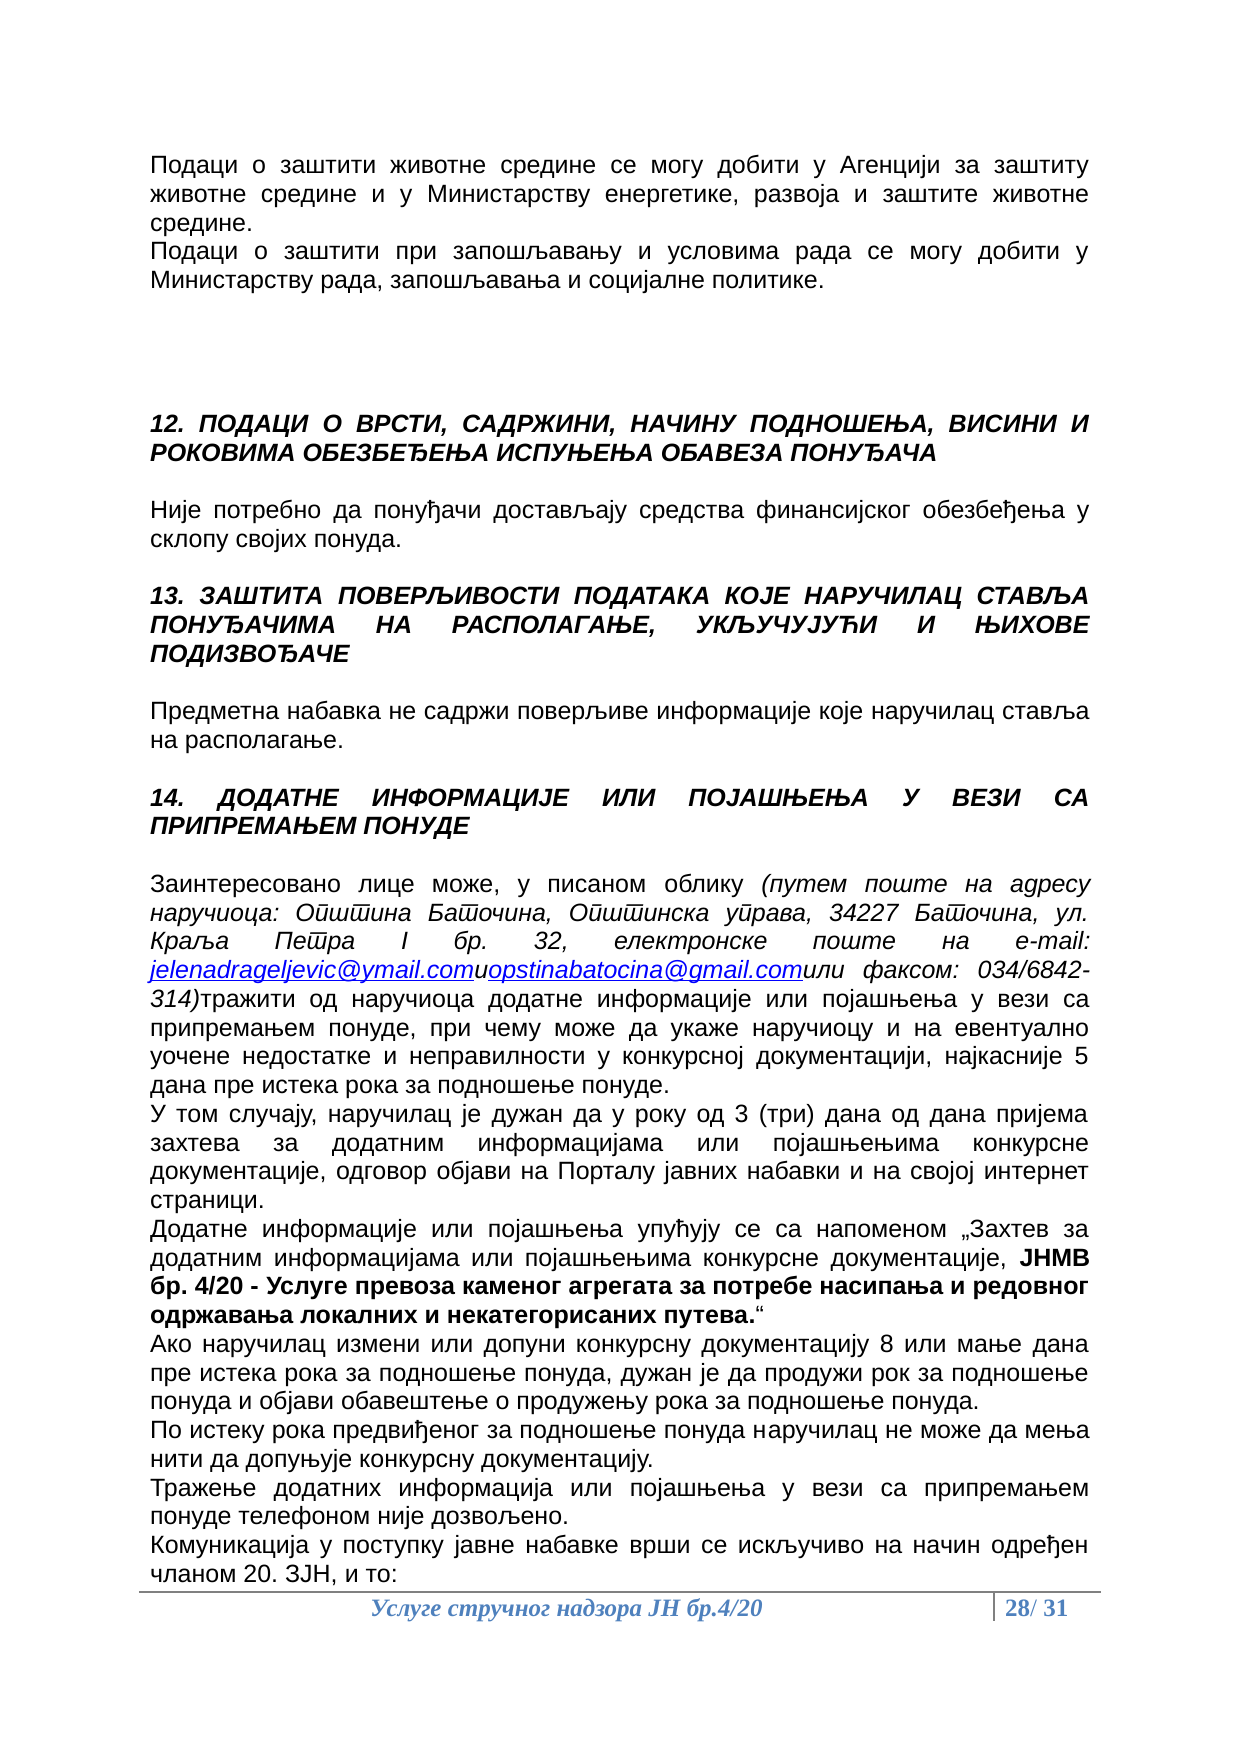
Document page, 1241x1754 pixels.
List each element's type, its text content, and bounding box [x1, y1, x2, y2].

text По истеку рока предвиђеног за подношење понуда наручилац не може да мења нити да допуњује конкурсну документацију. [150, 1415, 1090, 1472]
text Предметна набавка не садржи поверљиве информације које наручилац ставља на располагање. [150, 696, 1090, 754]
text 13. ЗАШТИТА ПОВЕРЉИВОСТИ ПОДАТАКА КОЈЕ НАРУЧИЛАЦ СТАВЉА ПОНУЂАЧИМА НА РАСПОЛАГАЊЕ, УКЉУЧУЈУЋИ И ЊИХОВЕ ПОДИЗВОЂАЧЕ [150, 581, 1090, 667]
text 12. ПОДАЦИ О ВРСТИ, САДРЖИНИ, НАЧИНУ ПОДНОШЕЊА, ВИСИНИ И РОКОВИМА ОБЕЗБЕЂЕЊА ИСПУЊЕЊА ОБАВЕЗА ПОНУЂАЧА [150, 409, 1090, 466]
text Тражење додатних информација или појашњења у вези са припремањем понуде телефоном није дозвољено. [150, 1472, 1090, 1530]
text 14. ДОДАТНЕ ИНФОРМАЦИЈЕ ИЛИ ПОЈАШЊЕЊА У ВЕЗИ СА ПРИПРЕМАЊЕМ ПОНУДЕ [150, 782, 1090, 840]
text Подаци о заштити животне средине се могу добити у Агенцији за заштиту животне средине и у Министарству енергетике, развоја и заштите животне средине. [150, 150, 1090, 236]
text Ако наручилац измени или допуни конкурсну документацију 8 или мање дана пре истека рока за подношење понуда, дужан је да продужи рок за подношење понуда и објави обавештење о продужењу рока за подношење понуда. [150, 1329, 1090, 1415]
text У том случају, наручилац је дужан да у року од 3 (три) дана од дана пријема захтева за додатним информацијама или појашњењима конкурсне документације, одговор објави на Порталу јавних набавки и на својој интернет страници. [150, 1099, 1090, 1214]
text Подаци о заштити при запошљавању и условима рада се могу добити у Министарству рада, запошљавања и социјалне политике. [150, 236, 1090, 294]
text Комуникација у поступку јавне набавке врши се искључиво на начин одређен чланом 20. ЗЈН, и то: [150, 1530, 1090, 1587]
text Није потребно да понуђачи достављају средства финансијског обезбеђења у склопу својих понуда. [150, 495, 1090, 552]
text Заинтересовано лице може, у писаном облику (путем поште на адресу наручиоца: Општина Баточина, Општинска управа, 34227 Баточина, ул. Краља Петра I бр. 32, електронске поште на e-mail: jelenadrageljevic@ymail.comиopstinabatocina@gmail.comили факсом: 034/6842-314)тражити од наручиоца додатне информације или појашњења у вези са припремањем понуде, при чему може да укаже наручиоцу и на евентуално уочене недостатке и неправилности у конкурсној документацији, најкасније 5 дана пре истека рока за подношење понуде. [150, 869, 1090, 1099]
text Додатне информације или појашњења упућују се са напоменом „Захтев за додатним информацијама или појашњењима конкурсне документације, ЈНМВ бр. 4/20 - Услуге превоза каменог агрегата за потребе насипања и редовног одржавања локалних и некатегорисаних путева.“ [150, 1214, 1090, 1329]
